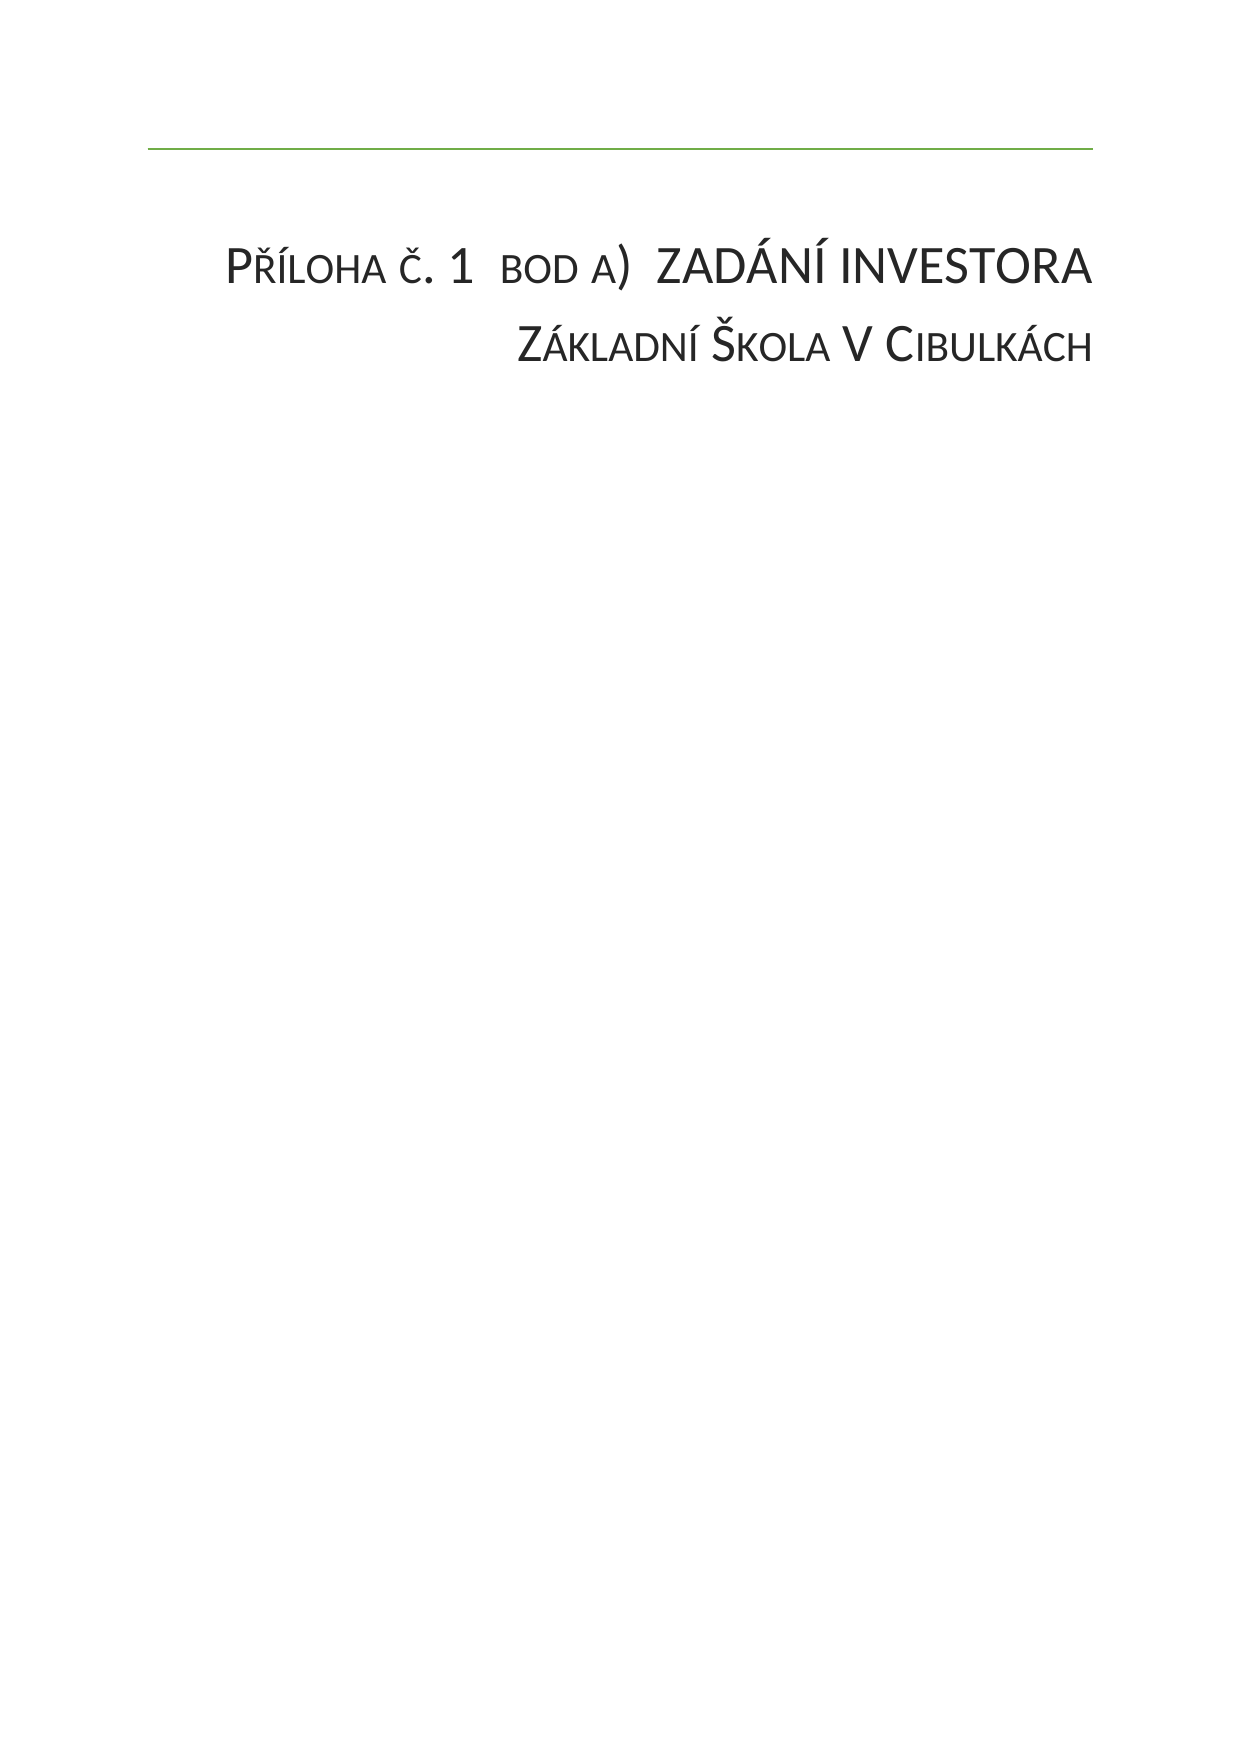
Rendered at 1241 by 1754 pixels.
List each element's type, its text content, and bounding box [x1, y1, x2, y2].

title Základní Škola V Cibulkách [148, 305, 1093, 375]
title Příloha č. 1 bod a) ZADÁNÍ INVESTORA [148, 226, 1093, 297]
